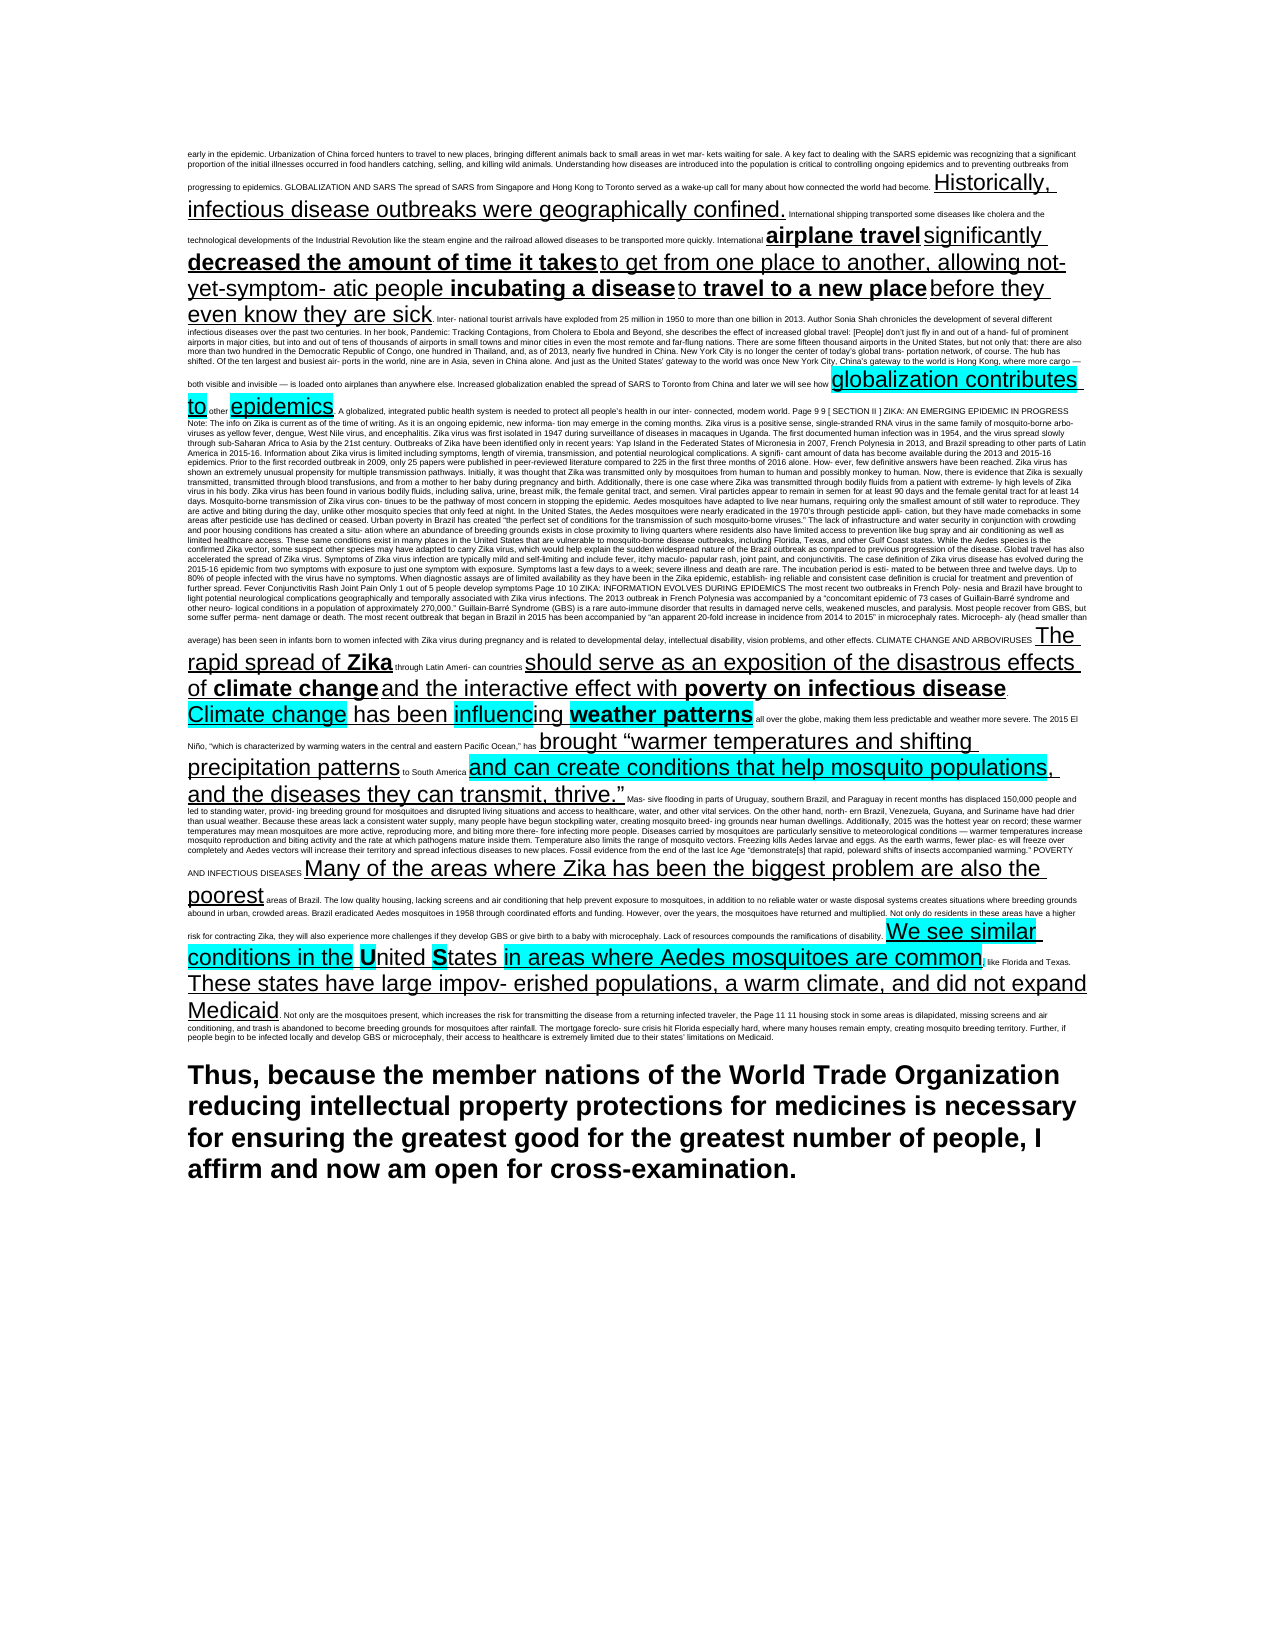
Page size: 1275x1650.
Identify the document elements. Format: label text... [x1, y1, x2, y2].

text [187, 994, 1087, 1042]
text Thus, because the member nations of the World Trade Organization reducing intellectual property protections for medicines is necessary for ensuring the greatest good for the greatest number of people, I affirm and now am open for cross-examination. [187, 1059, 1087, 1184]
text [187, 150, 1087, 993]
